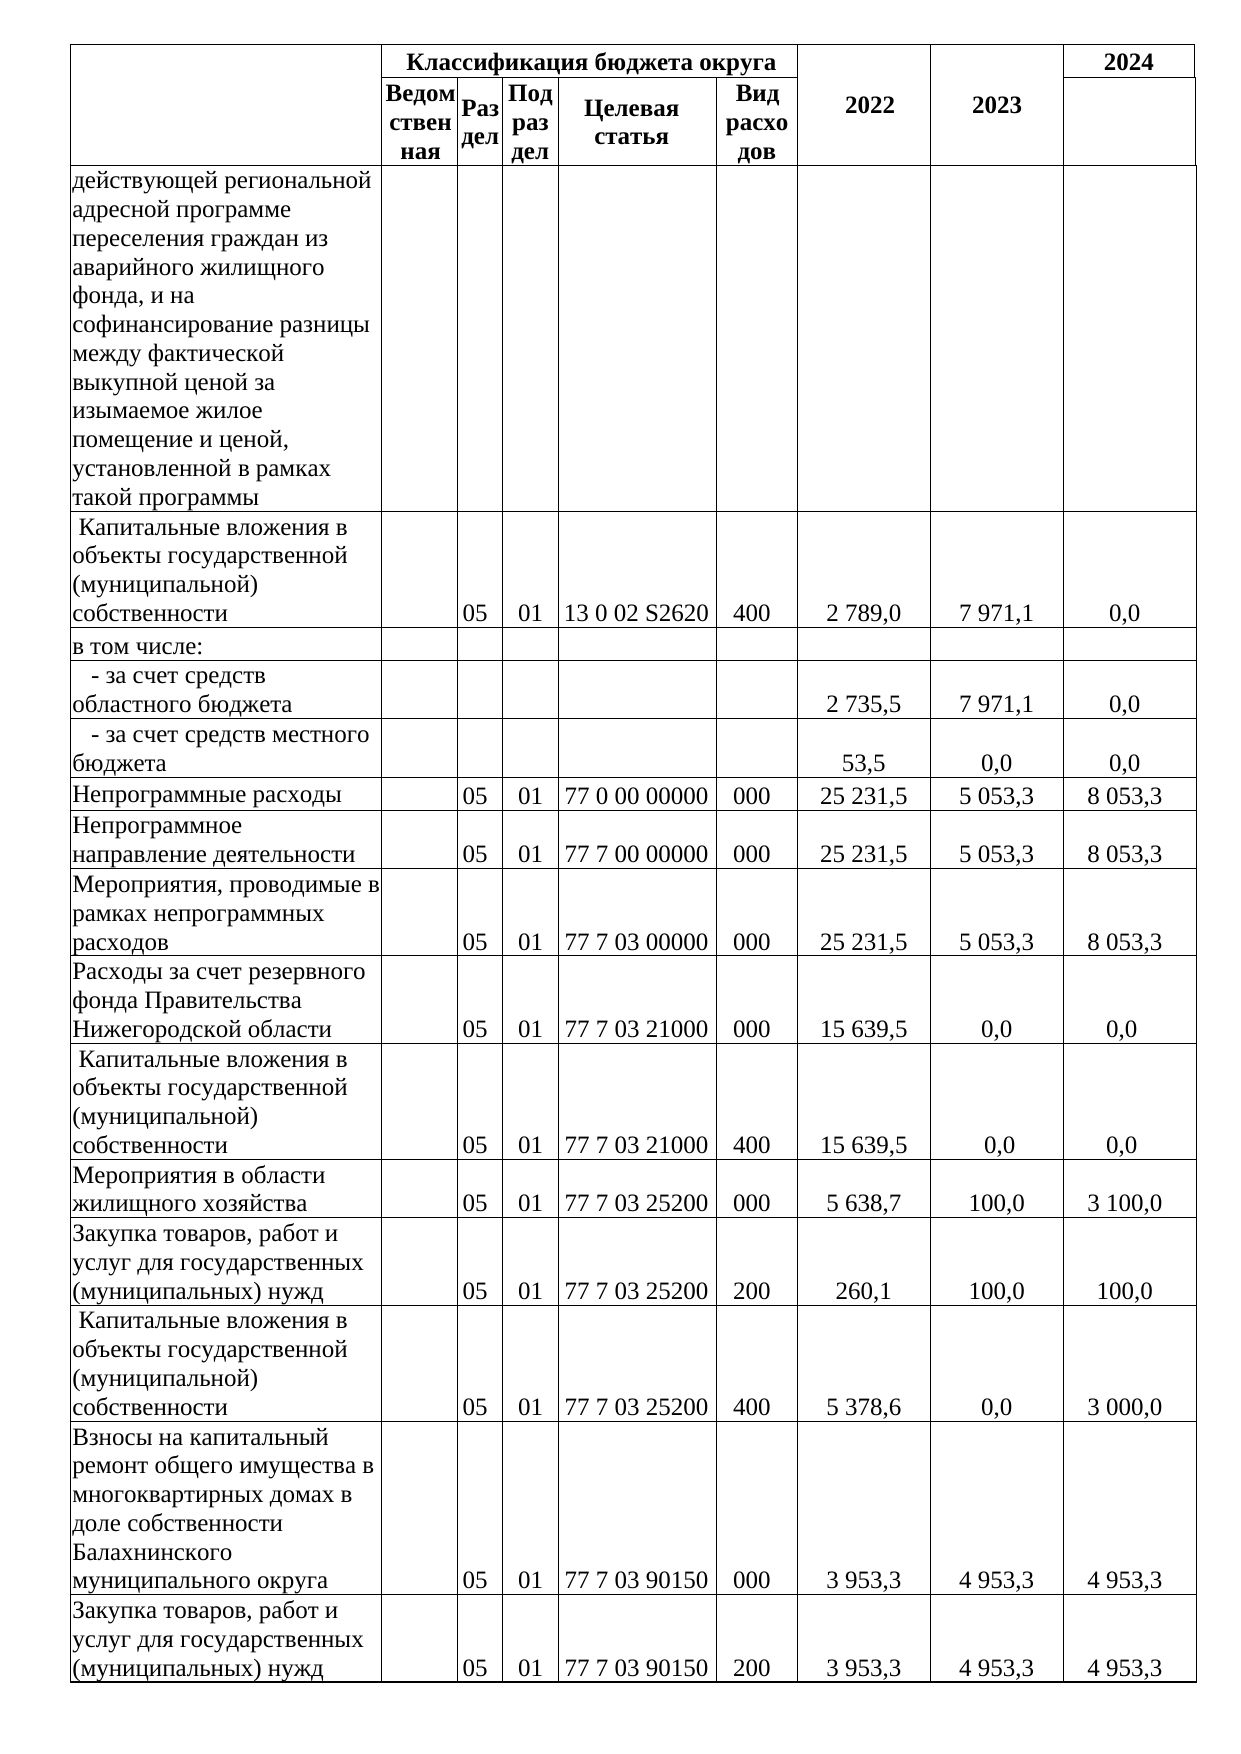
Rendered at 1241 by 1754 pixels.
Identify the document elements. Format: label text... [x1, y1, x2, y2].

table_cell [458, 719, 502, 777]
table_header [71, 45, 381, 164]
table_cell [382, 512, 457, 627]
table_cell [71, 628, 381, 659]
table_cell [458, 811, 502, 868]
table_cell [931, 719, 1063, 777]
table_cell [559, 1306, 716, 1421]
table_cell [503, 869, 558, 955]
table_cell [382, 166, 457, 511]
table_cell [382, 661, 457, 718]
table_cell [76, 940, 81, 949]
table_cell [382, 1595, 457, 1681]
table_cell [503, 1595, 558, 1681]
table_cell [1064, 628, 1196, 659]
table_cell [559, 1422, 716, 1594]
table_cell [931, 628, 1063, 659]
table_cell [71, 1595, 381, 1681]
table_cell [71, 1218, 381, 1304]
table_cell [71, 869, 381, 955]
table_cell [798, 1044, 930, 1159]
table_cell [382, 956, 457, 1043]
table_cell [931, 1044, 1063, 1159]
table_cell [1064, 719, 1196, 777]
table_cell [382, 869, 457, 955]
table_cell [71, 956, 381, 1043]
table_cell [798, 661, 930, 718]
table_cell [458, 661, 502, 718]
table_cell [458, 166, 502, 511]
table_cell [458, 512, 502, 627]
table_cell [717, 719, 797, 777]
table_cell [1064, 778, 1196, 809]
table_header 2022 [798, 45, 930, 164]
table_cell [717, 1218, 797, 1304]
table_header 2023 [931, 45, 1063, 164]
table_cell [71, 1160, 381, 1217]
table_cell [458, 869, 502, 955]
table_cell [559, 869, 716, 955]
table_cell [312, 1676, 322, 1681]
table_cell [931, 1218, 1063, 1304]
table_cell Под раз дел [503, 78, 558, 164]
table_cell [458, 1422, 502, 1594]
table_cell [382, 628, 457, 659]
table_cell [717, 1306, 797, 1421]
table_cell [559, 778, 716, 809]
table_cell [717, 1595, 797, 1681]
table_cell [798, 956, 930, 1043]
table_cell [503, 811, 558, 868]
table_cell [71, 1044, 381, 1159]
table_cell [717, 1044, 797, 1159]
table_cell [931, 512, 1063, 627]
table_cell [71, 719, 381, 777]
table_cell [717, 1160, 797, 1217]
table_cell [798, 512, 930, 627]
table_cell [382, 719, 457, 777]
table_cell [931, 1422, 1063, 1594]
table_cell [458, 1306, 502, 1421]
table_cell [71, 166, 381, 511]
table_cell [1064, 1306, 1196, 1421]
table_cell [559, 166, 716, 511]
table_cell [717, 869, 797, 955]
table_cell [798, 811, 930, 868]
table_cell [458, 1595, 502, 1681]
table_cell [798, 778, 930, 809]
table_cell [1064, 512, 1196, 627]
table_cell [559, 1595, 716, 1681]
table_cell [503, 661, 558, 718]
table_cell [1064, 78, 1195, 164]
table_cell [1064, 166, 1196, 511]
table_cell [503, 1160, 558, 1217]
table_cell Раз дел [458, 78, 502, 164]
table_cell Целевая статья [559, 78, 716, 164]
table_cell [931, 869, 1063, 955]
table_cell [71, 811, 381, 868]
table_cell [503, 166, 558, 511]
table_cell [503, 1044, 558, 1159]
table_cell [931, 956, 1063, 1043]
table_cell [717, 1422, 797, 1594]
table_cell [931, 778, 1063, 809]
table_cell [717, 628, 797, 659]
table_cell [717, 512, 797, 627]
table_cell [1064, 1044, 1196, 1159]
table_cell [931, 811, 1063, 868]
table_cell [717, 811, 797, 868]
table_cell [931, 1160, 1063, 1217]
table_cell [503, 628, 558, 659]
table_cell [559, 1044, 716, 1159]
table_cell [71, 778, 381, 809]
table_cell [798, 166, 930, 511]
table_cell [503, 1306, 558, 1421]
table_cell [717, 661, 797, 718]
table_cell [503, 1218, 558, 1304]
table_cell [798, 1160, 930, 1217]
table_header 2024 [1064, 45, 1194, 77]
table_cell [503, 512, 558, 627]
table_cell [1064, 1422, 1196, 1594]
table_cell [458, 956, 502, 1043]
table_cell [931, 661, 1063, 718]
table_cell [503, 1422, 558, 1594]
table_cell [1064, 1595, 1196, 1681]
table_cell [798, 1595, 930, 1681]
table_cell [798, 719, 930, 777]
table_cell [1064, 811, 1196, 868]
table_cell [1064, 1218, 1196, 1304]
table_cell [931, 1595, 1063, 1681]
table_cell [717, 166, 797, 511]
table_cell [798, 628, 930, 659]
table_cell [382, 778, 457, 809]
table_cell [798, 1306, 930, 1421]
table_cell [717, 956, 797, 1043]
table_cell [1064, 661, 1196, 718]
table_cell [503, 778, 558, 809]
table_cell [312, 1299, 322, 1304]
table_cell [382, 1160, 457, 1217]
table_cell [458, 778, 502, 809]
table_cell Ведом ствен ная [382, 78, 457, 164]
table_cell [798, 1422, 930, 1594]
table_cell Вид расхо дов [717, 78, 797, 164]
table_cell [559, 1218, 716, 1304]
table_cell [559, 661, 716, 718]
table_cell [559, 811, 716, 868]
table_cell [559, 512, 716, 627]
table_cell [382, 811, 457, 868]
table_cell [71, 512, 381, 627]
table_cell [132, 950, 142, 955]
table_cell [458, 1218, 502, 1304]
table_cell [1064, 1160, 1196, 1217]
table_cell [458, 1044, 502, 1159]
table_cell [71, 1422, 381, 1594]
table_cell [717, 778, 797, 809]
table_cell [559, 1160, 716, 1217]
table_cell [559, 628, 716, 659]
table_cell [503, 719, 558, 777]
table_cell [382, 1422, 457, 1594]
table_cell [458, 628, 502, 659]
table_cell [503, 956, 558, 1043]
table_header Классификация бюджета округа [382, 45, 797, 77]
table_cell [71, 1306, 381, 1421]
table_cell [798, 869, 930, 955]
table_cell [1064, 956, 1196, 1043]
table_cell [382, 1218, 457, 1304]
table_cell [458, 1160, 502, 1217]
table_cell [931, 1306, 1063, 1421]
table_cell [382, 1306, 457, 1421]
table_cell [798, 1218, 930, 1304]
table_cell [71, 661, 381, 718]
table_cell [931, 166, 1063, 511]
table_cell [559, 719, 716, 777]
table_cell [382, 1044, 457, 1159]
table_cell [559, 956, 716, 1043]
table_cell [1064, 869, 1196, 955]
